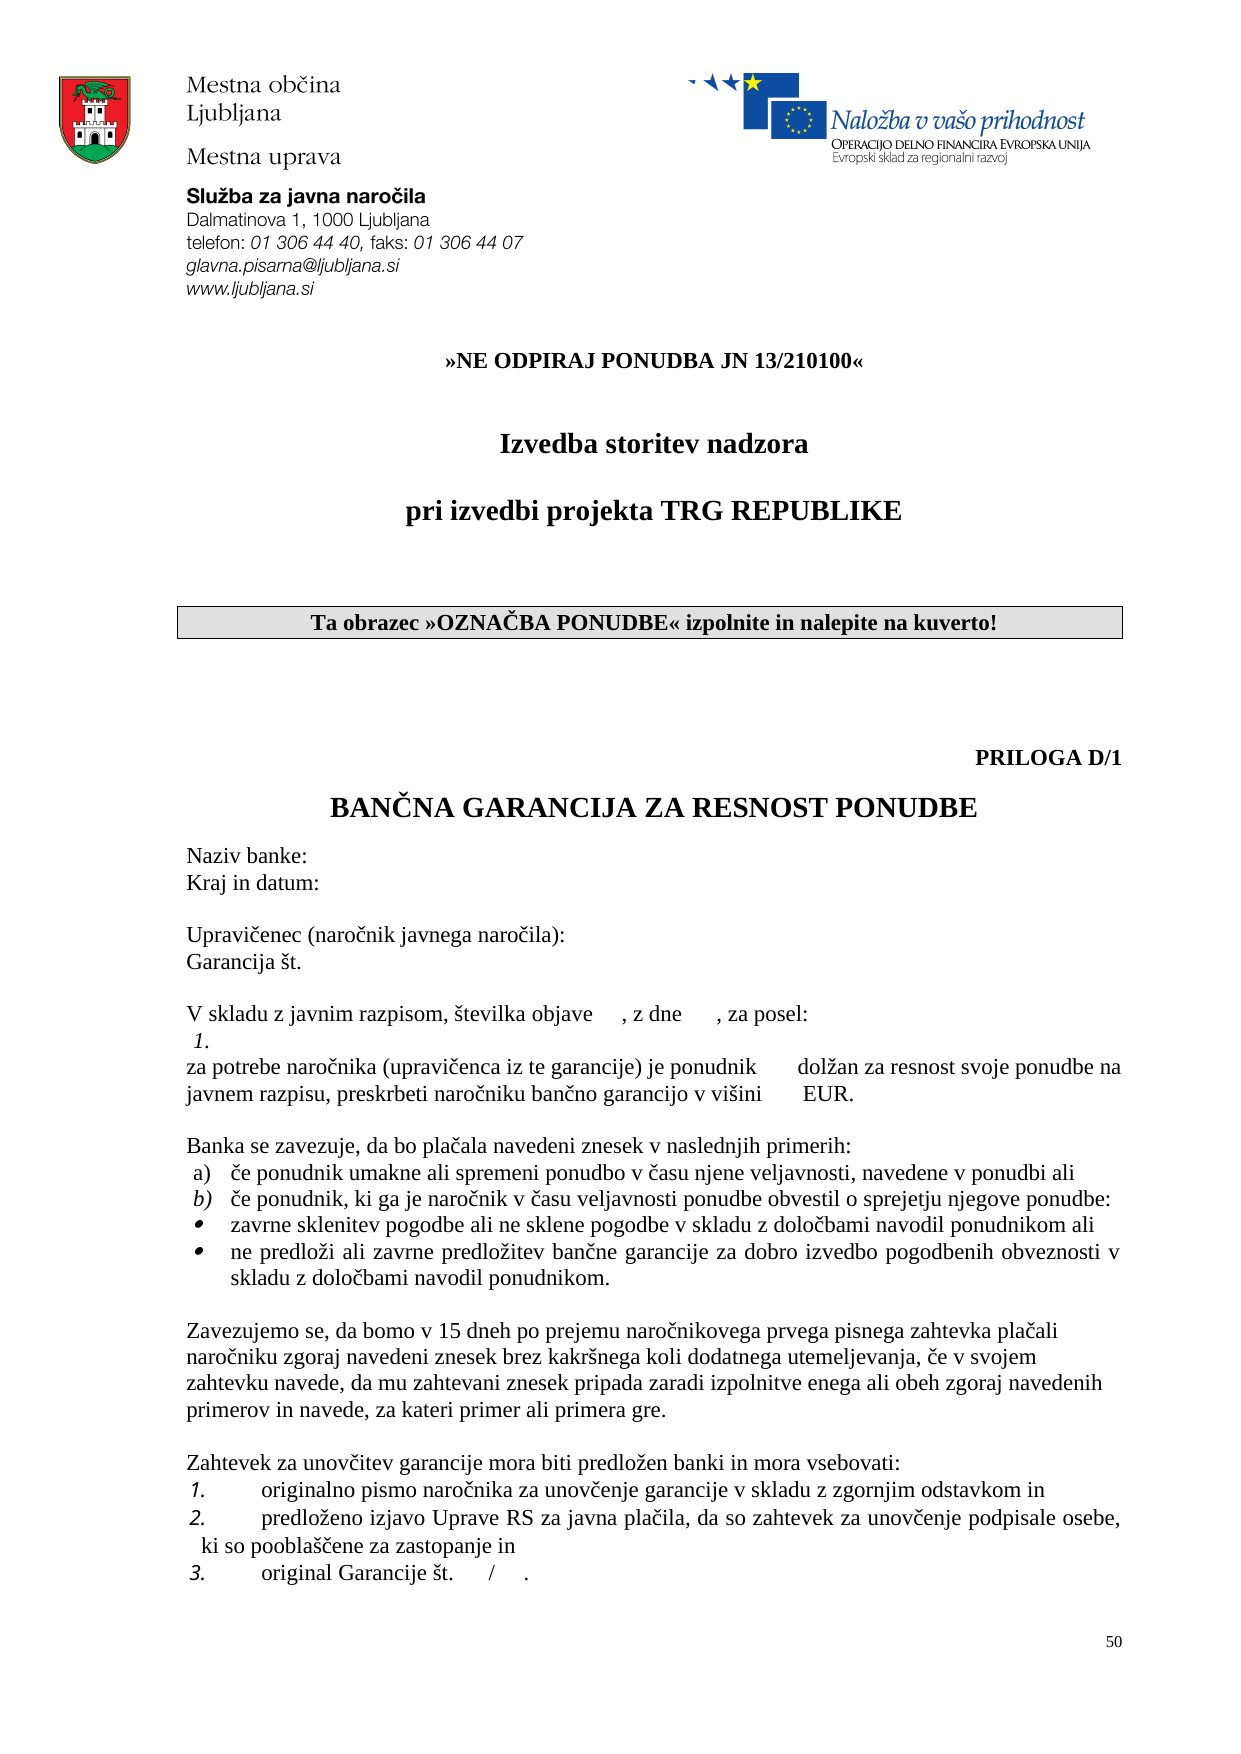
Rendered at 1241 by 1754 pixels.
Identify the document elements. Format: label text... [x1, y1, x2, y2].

text »NE ODPIRAJ PONUDBA JN 13/210100« [186, 327, 1122, 374]
text Izvedba storitev nadzora [186, 426, 1122, 460]
picture [59, 73, 537, 302]
text BANČNA GARANCIJA ZA RESNOST PONUDBE [186, 790, 1122, 823]
text Zavezujemo se, da bomo v 15 dneh po prejemu naročnikovega prvega pisnega zahtevka plačali naročniku zgoraj navedeni znesek brez kakršnega koli dodatnega utemeljevanja, če v svojem zahtevku navede, da mu zahtevani znesek pripada zaradi izpolnitve enega ali obeh zgoraj navedenih primerov in navede, za kateri primer ali primera gre. [186, 1317, 1122, 1422]
list predloženo izjavo Uprave RS za javna plačila, da so zahtevek za unovčenje podpisale osebe, ki so pooblaščene za zastopanje in [189, 1503, 1122, 1558]
list zavrne sklenitev pogodbe ali ne sklene pogodbe v skladu z določbami navodil ponudnikom ali [193, 1211, 1122, 1238]
text Garancija št. [186, 948, 1122, 974]
text V skladu z javnim razpisom, številka objave , z dne , za posel: [186, 1001, 1122, 1027]
text Kraj in datum: [186, 869, 1122, 895]
list ne predloži ali zavrne predložitev bančne garancije za dobro izvedbo pogodbenih obveznosti v skladu z določbami navodil ponudnikom. [193, 1238, 1122, 1290]
list original Garancije št. / . [189, 1558, 1122, 1587]
text za potrebe naročnika (upravičenca iz te garancije) je ponudnik dolžan za resnost svoje ponudbe na javnem razpisu, preskrbeti naročniku bančno garancijo v višini EUR. [186, 1053, 1122, 1106]
list če ponudnik umakne ali spremeni ponudbo v času njene veljavnosti, navedene v ponudbi ali [193, 1159, 1122, 1185]
picture [688, 73, 1091, 165]
text Naziv banke: [186, 842, 1122, 869]
text Banka se zavezuje, da bo plačala navedeni znesek v naslednjih primerih: [186, 1132, 1122, 1159]
list če ponudnik, ki ga je naročnik v času veljavnosti ponudbe obvestil o sprejetju njegove ponudbe: [193, 1185, 1122, 1211]
list originalno pismo naročnika za unovčenje garancije v skladu z zgornjim odstavkom in [189, 1475, 1122, 1503]
text Zahtevek za unovčitev garancije mora biti predložen banki in mora vsebovati: [186, 1448, 1122, 1475]
text pri izvedbi projekta TRG REPUBLIKE [186, 493, 1122, 527]
text Upravičenec (naročnik javnega naročila): [186, 921, 1122, 948]
text PRILOGA D/1 [186, 744, 1122, 771]
text Ta obrazec »OZNAČBA PONUDBE« izpolnite in nalepite na kuverto! [178, 607, 1122, 638]
